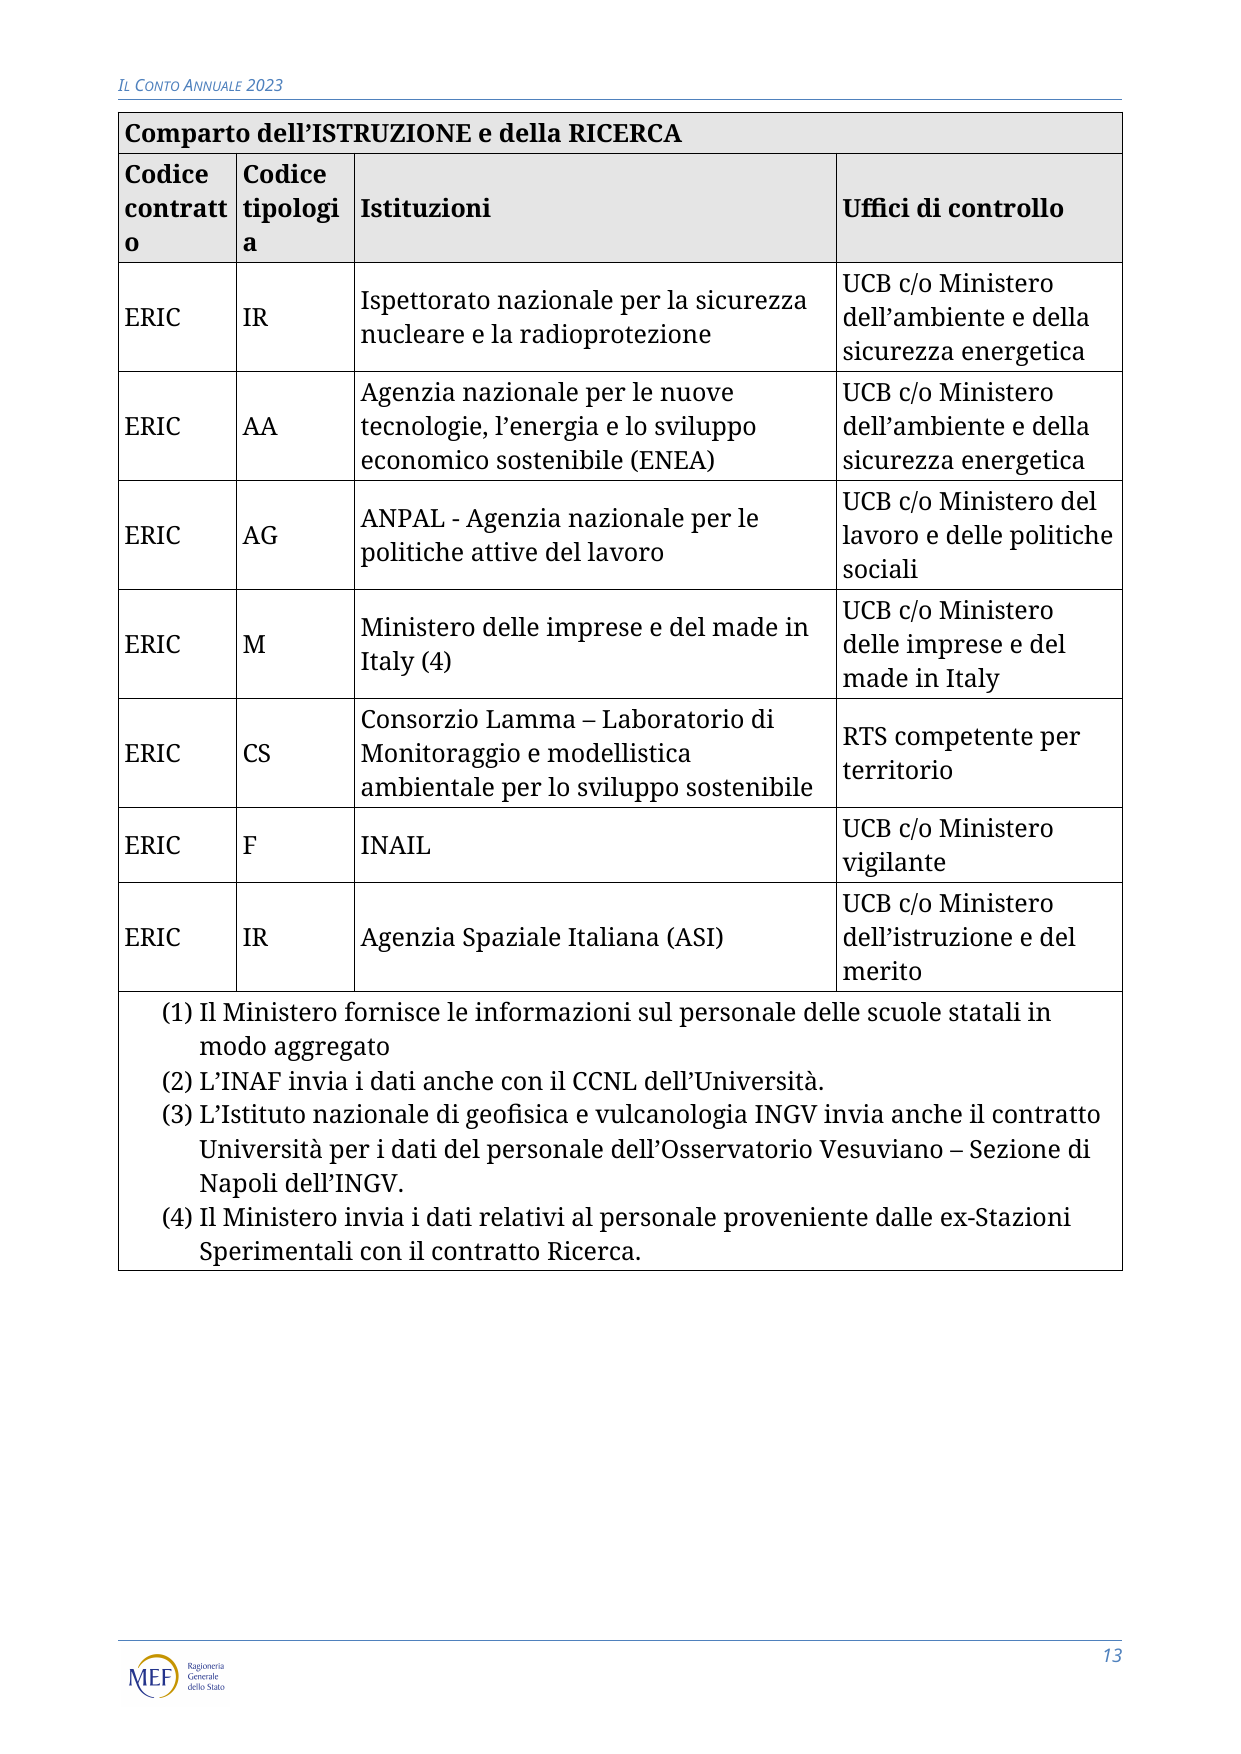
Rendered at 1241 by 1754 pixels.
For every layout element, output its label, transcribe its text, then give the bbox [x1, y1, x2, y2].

table_cell Il Ministero fornisce le informazioni sul personale delle scuole statali in modo aggregato L’INAF invia i dati anche con il CCNL dell’Università. L’Istituto nazionale di geofisica e vulcanologia INGV invia anche il contratto Università per i dati del personale dell’Osservatorio Vesuviano – Sezione di Napoli dell’INGV. Il Ministero invia i dati relativi al personale proveniente dalle ex-Stazioni Sperimentali con il contratto Ricerca. [119, 992, 1122, 1270]
table_cell Istituzioni [355, 154, 836, 262]
table_cell ERIC [119, 590, 236, 698]
table_cell ERIC [119, 883, 236, 991]
table_cell Agenzia nazionale per le nuove tecnologie, l’energia e lo sviluppo economico sostenibile (ENEA) [355, 372, 836, 480]
table_cell ERIC [119, 808, 236, 882]
table_cell IR [237, 883, 354, 991]
picture [120, 1645, 231, 1707]
table_cell Codice contratto [119, 154, 236, 262]
table_cell UCB c/o Ministero dell’istruzione e del merito [837, 883, 1122, 991]
table_cell AG [237, 481, 354, 589]
table_cell Consorzio Lamma – Laboratorio di Monitoraggio e modellistica ambientale per lo sviluppo sostenibile [355, 699, 836, 807]
table_cell ERIC [119, 699, 236, 807]
table_cell Codice tipologia [237, 154, 354, 262]
table_cell UCB c/o Ministero dell’ambiente e della sicurezza energetica [837, 372, 1122, 480]
table_cell Ministero delle imprese e del made in Italy (4) [355, 590, 836, 698]
table_header Comparto dell’ISTRUZIONE e della RICERCA [119, 113, 1122, 153]
table_cell ERIC [119, 481, 236, 589]
table_cell Uffici di controllo [837, 154, 1122, 262]
table_cell UCB c/o Ministero vigilante [837, 808, 1122, 882]
table_cell INAIL [355, 808, 836, 882]
table_cell UCB c/o Ministero del lavoro e delle politiche sociali [837, 481, 1122, 589]
table_cell M [237, 590, 354, 698]
table_cell UCB c/o Ministero delle imprese e del made in Italy [837, 590, 1122, 698]
table_cell F [237, 808, 354, 882]
table_cell CS [237, 699, 354, 807]
table_cell Ispettorato nazionale per la sicurezza nucleare e la radioprotezione [355, 263, 836, 371]
table_cell AA [237, 372, 354, 480]
table_cell ERIC [119, 372, 236, 480]
table_cell Agenzia Spaziale Italiana (ASI) [355, 883, 836, 991]
table_cell UCB c/o Ministero dell’ambiente e della sicurezza energetica [837, 263, 1122, 371]
table_cell ANPAL - Agenzia nazionale per le politiche attive del lavoro [355, 481, 836, 589]
table_cell RTS competente per territorio [837, 699, 1122, 807]
table_cell IR [237, 263, 354, 371]
table_cell ERIC [119, 263, 236, 371]
